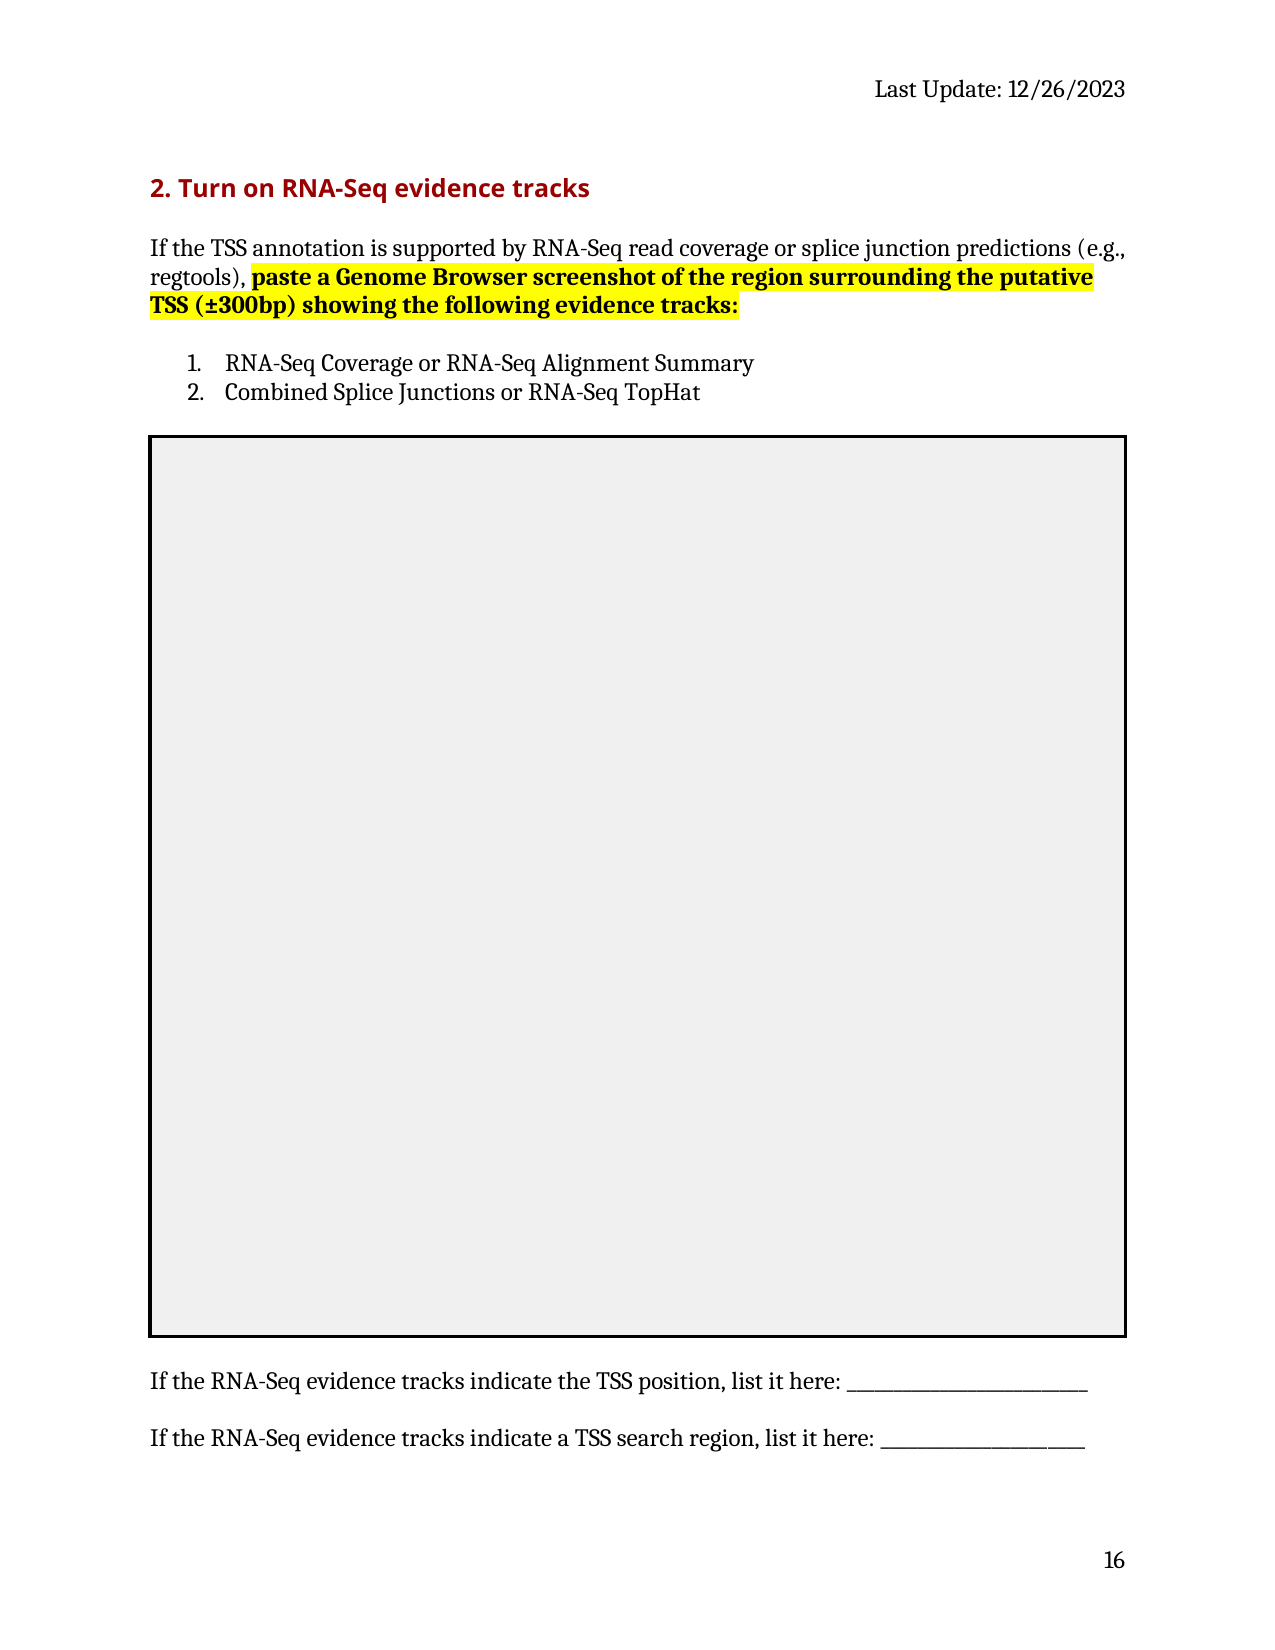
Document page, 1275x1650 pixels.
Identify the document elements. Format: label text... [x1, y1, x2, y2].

table_header [152, 438, 1124, 1335]
text If the RNA-Seq evidence tracks indicate the TSS position, list it here: __________________________ [150, 1367, 1125, 1396]
text If the TSS annotation is supported by RNA-Seq read coverage or splice junction predictions (e.g., regtools), paste a Genome Browser screenshot of the region surrounding the putative TSS (±300bp) showing the following evidence tracks: [150, 234, 1125, 320]
list RNA-Seq Coverage or RNA-Seq Alignment Summary [187, 349, 1125, 377]
text If the RNA-Seq evidence tracks indicate a TSS search region, list it here: ______________________ [150, 1424, 1125, 1453]
list Combined Splice Junctions or RNA-Seq TopHat [187, 377, 1125, 406]
subtitle 2. Turn on RNA-Seq evidence tracks [150, 171, 1125, 205]
